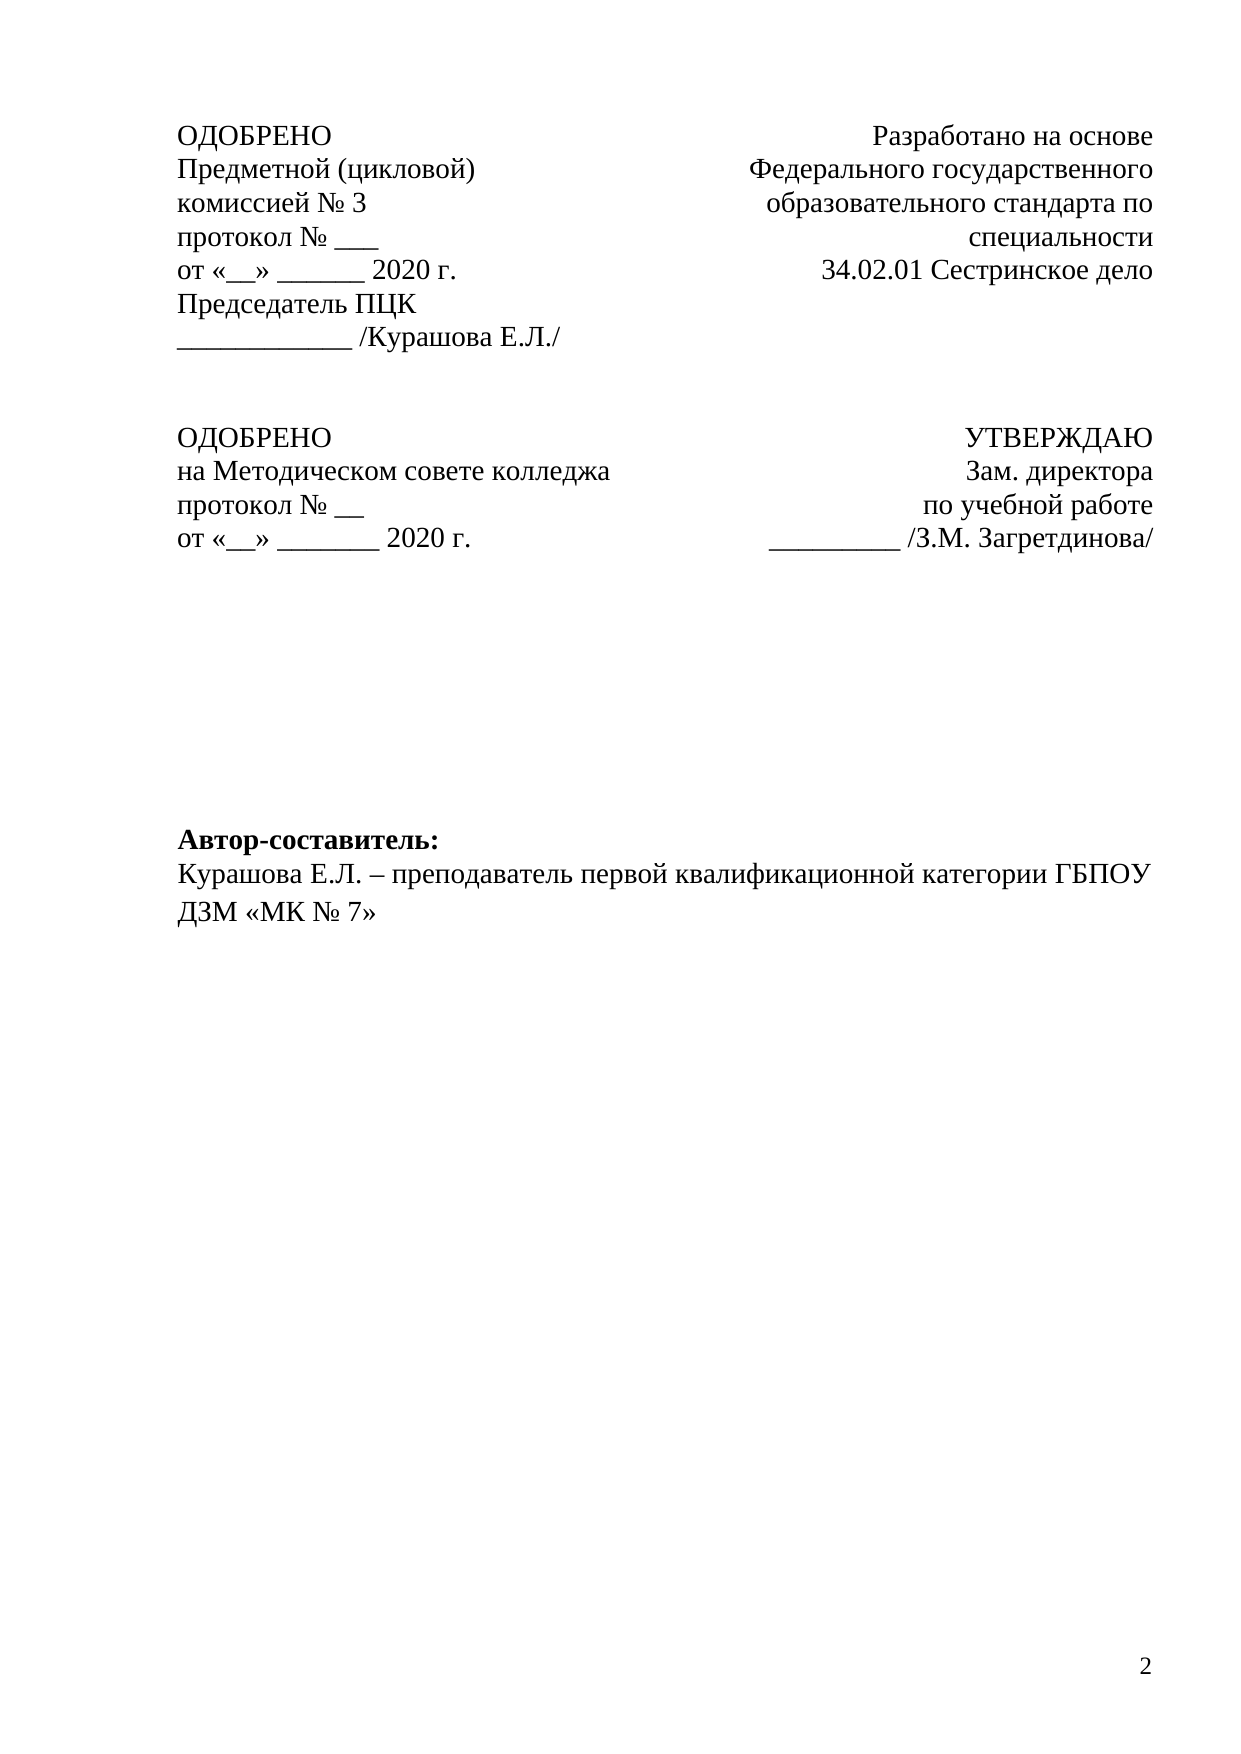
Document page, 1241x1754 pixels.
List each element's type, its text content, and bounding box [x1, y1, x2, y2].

text Курашова Е.Л. – преподаватель первой квалификационной категории ГБПОУ ДЗМ «МК № 7» [177, 856, 1152, 928]
table_header Разработано на основе Федерального государственного образовательного стандарта по специальности 34.02.01 Сестринское дело УТВЕРЖДАЮ Зам. директора по учебной работе _________ /З.М. Загретдинова/ [686, 118, 1164, 588]
table_header ОДОБРЕНО Предметной (цикловой) комиссией № 3 протокол № ___ от «__» ______ 2020 г. Председатель ПЦК ____________ /Курашова Е.Л./ ОДОБРЕНО на Методическом совете колледжа протокол № __ от «__» _______ 2020 г. [166, 118, 686, 588]
text Автор-составитель: [177, 822, 1152, 856]
